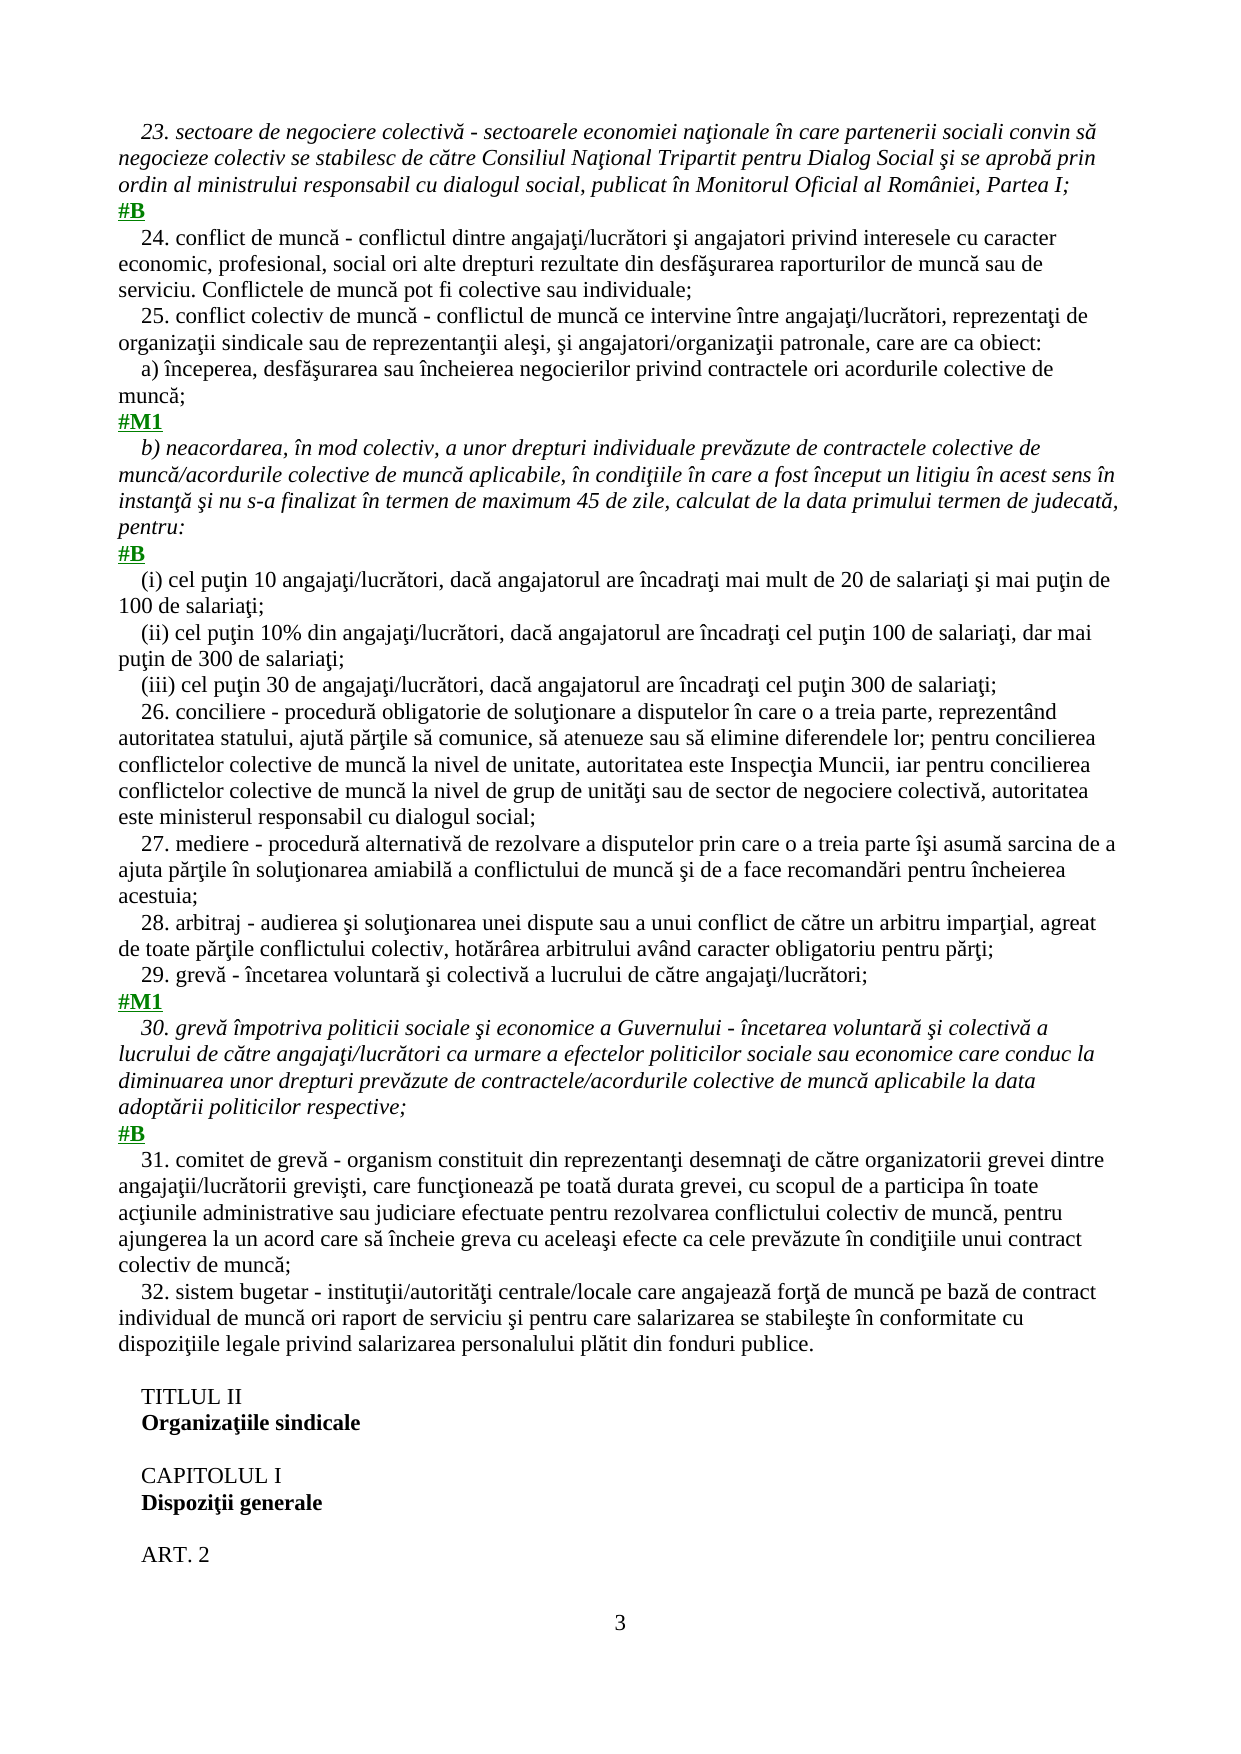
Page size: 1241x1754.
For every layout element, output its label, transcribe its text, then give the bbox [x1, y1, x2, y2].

text 28. arbitraj - audierea şi soluţionarea unei dispute sau a unui conflict de către un arbitru imparţial, agreat de toate părţile conflictului colectiv, hotărârea arbitrului având caracter obligatoriu pentru părţi; [118, 909, 1122, 961]
text 23. sectoare de negociere colectivă - sectoarele economiei naţionale în care partenerii sociali convin să negocieze colectiv se stabilesc de către Consiliul Naţional Tripartit pentru Dialog Social şi se aprobă prin ordin al ministrului responsabil cu dialogul social, publicat în Monitorul Oficial al României, Partea I; [118, 118, 1122, 197]
text a) începerea, desfăşurarea sau încheierea negocierilor privind contractele ori acordurile colective de muncă; [118, 355, 1122, 408]
text (ii) cel puţin 10% din angajaţi/lucrători, dacă angajatorul are încadraţi cel puţin 100 de salariaţi, dar mai puţin de 300 de salariaţi; [118, 619, 1122, 672]
text 27. mediere - procedură alternativă de rezolvare a disputelor prin care o a treia parte îşi asumă sarcina de a ajuta părţile în soluţionarea amiabilă a conflictului de muncă şi de a face recomandări pentru încheierea acestuia; [118, 830, 1122, 909]
text b) neacordarea, în mod colectiv, a unor drepturi individuale prevăzute de contractele colective de muncă/acordurile colective de muncă aplicabile, în condiţiile în care a fost început un litigiu în acest sens în instanţă şi nu s-a finalizat în termen de maximum 45 de zile, calculat de la data primului termen de judecată, pentru: [118, 434, 1122, 540]
text 25. conflict colectiv de muncă - conflictul de muncă ce intervine între angajaţi/lucrători, reprezentaţi de organizaţii sindicale sau de reprezentanţii aleşi, şi angajatori/organizaţii patronale, care are ca obiect: [118, 303, 1122, 355]
text Organizaţiile sindicale [118, 1409, 1122, 1436]
text 29. grevă - încetarea voluntară şi colectivă a lucrului de către angajaţi/lucrători; [118, 961, 1122, 988]
text Dispoziţii generale [118, 1488, 1122, 1515]
text TITLUL II [118, 1383, 1122, 1409]
text 31. comitet de grevă - organism constituit din reprezentanţi desemnaţi de către organizatorii grevei dintre angajaţii/lucrătorii grevişti, care funcţionează pe toată durata grevei, cu scopul de a participa în toate acţiunile administrative sau judiciare efectuate pentru rezolvarea conflictului colectiv de muncă, pentru ajungerea la un acord care să încheie greva cu aceleaşi efecte ca cele prevăzute în condiţiile unui contract colectiv de muncă; [118, 1146, 1122, 1278]
text 30. grevă împotriva politicii sociale şi economice a Guvernului - încetarea voluntară şi colectivă a lucrului de către angajaţi/lucrători ca urmare a efectelor politicilor sociale sau economice care conduc la diminuarea unor drepturi prevăzute de contractele/acordurile colective de muncă aplicabile la data adoptării politicilor respective; [118, 1014, 1122, 1119]
text #B [118, 540, 1122, 566]
text #M1 [118, 988, 1122, 1014]
text CAPITOLUL I [118, 1462, 1122, 1488]
text ART. 2 [118, 1541, 1122, 1568]
text #B [118, 197, 1122, 223]
text #M1 [118, 408, 1122, 434]
text 26. conciliere - procedură obligatorie de soluţionare a disputelor în care o a treia parte, reprezentând autoritatea statului, ajută părţile să comunice, să atenueze sau să elimine diferendele lor; pentru concilierea conflictelor colective de muncă la nivel de unitate, autoritatea este Inspecţia Muncii, iar pentru concilierea conflictelor colective de muncă la nivel de grup de unităţi sau de sector de negociere colectivă, autoritatea este ministerul responsabil cu dialogul social; [118, 698, 1122, 830]
text (i) cel puţin 10 angajaţi/lucrători, dacă angajatorul are încadraţi mai mult de 20 de salariaţi şi mai puţin de 100 de salariaţi; [118, 566, 1122, 619]
text (iii) cel puţin 30 de angajaţi/lucrători, dacă angajatorul are încadraţi cel puţin 300 de salariaţi; [118, 672, 1122, 698]
text 24. conflict de muncă - conflictul dintre angajaţi/lucrători şi angajatori privind interesele cu caracter economic, profesional, social ori alte drepturi rezultate din desfăşurarea raporturilor de muncă sau de serviciu. Conflictele de muncă pot fi colective sau individuale; [118, 223, 1122, 303]
text #B [118, 1119, 1122, 1146]
text 32. sistem bugetar - instituţii/autorităţi centrale/locale care angajează forţă de muncă pe bază de contract individual de muncă ori raport de serviciu şi pentru care salarizarea se stabileşte în conformitate cu dispoziţiile legale privind salarizarea personalului plătit din fonduri publice. [118, 1278, 1122, 1357]
